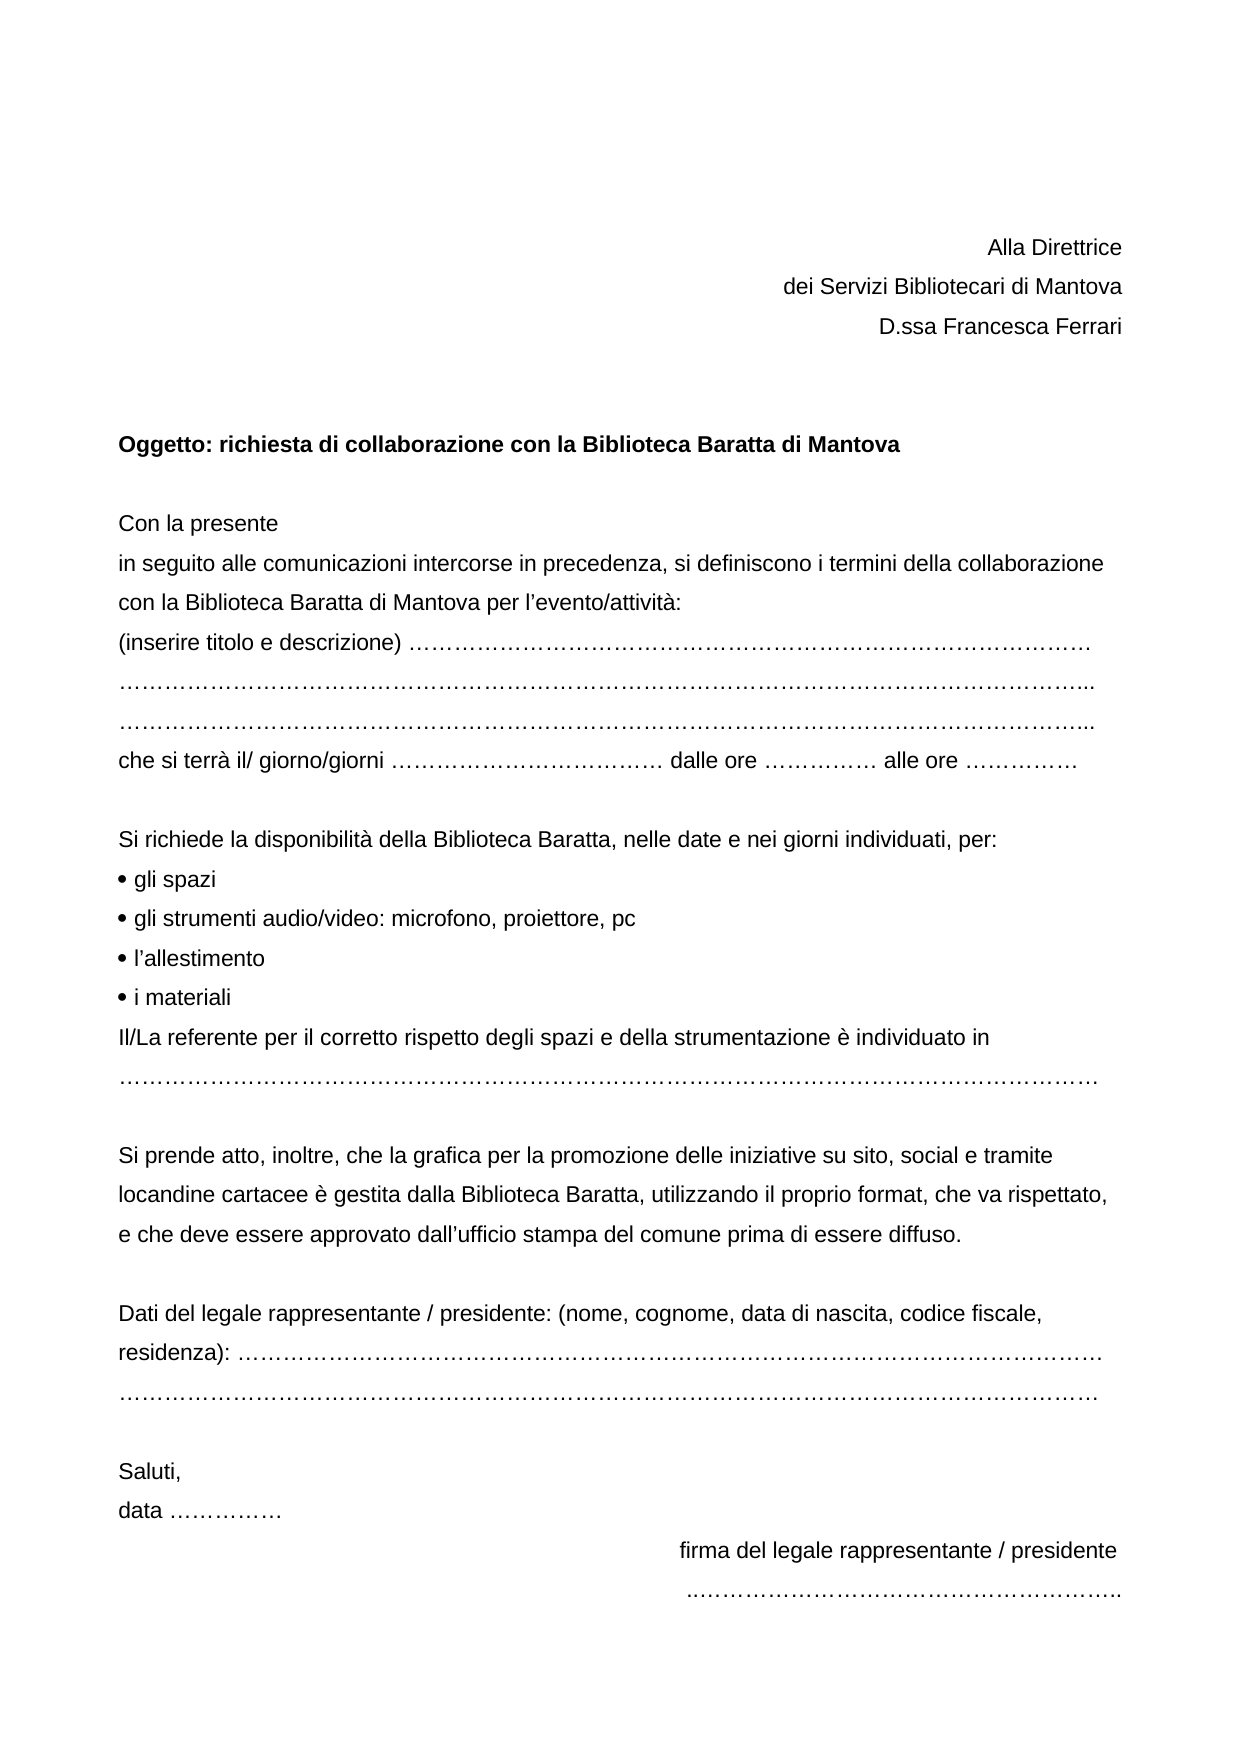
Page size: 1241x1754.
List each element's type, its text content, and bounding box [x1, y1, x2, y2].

text Si richiede la disponibilità della Biblioteca Baratta, nelle date e nei giorni individuati, per: [118, 826, 1122, 852]
text dei Servizi Bibliotecari di Mantova [118, 273, 1122, 300]
text Il/La referente per il corretto rispetto degli spazi e della strumentazione è individuato in ………………………………………………………………………………………………………………… [118, 1023, 1122, 1089]
text Oggetto: richiesta di collaborazione con la Biblioteca Baratta di Mantova [118, 431, 1122, 458]
text in seguito alle comunicazioni intercorse in precedenza, si definiscono i termini della collaborazione con la Biblioteca Baratta di Mantova per l’evento/attività: [118, 550, 1122, 616]
text ………………………………………………………………………………………………………………… [118, 1379, 1122, 1405]
text Si prende atto, inoltre, che la grafica per la promozione delle iniziative su sito, social e tramite locandine cartacee è gestita dalla Biblioteca Baratta, utilizzando il proprio format, che va rispettato, e che deve essere approvato dall’ufficio stampa del comune prima di essere diffuso. [118, 1142, 1122, 1247]
text gli spazi [118, 866, 1122, 892]
text ..……………………………………………….. [118, 1576, 1122, 1602]
text D.ssa Francesca Ferrari [118, 313, 1122, 339]
text Alla Direttrice [118, 234, 1122, 260]
text gli strumenti audio/video: microfono, proiettore, pc [118, 905, 1122, 931]
text Dati del legale rappresentante / presidente: (nome, cognome, data di nascita, codice fiscale, residenza): …………………………………………………………………………………………………… [118, 1300, 1122, 1366]
text firma del legale rappresentante / presidente [679, 1537, 1122, 1563]
text i materiali [118, 984, 1122, 1010]
text Con la presente [118, 510, 1122, 537]
text ………………………………………………………………………………………………………………... [118, 708, 1122, 734]
text data …………… [118, 1497, 1122, 1523]
text che si terrà il/ giorno/giorni ……………………………… dalle ore …………… alle ore …………… [118, 747, 1122, 773]
text (inserire titolo e descrizione) ……………………………………………………………………………… [118, 629, 1122, 655]
text ………………………………………………………………………………………………………………... [118, 668, 1122, 694]
text Saluti, [118, 1458, 1122, 1484]
text l’allestimento [118, 944, 1122, 971]
